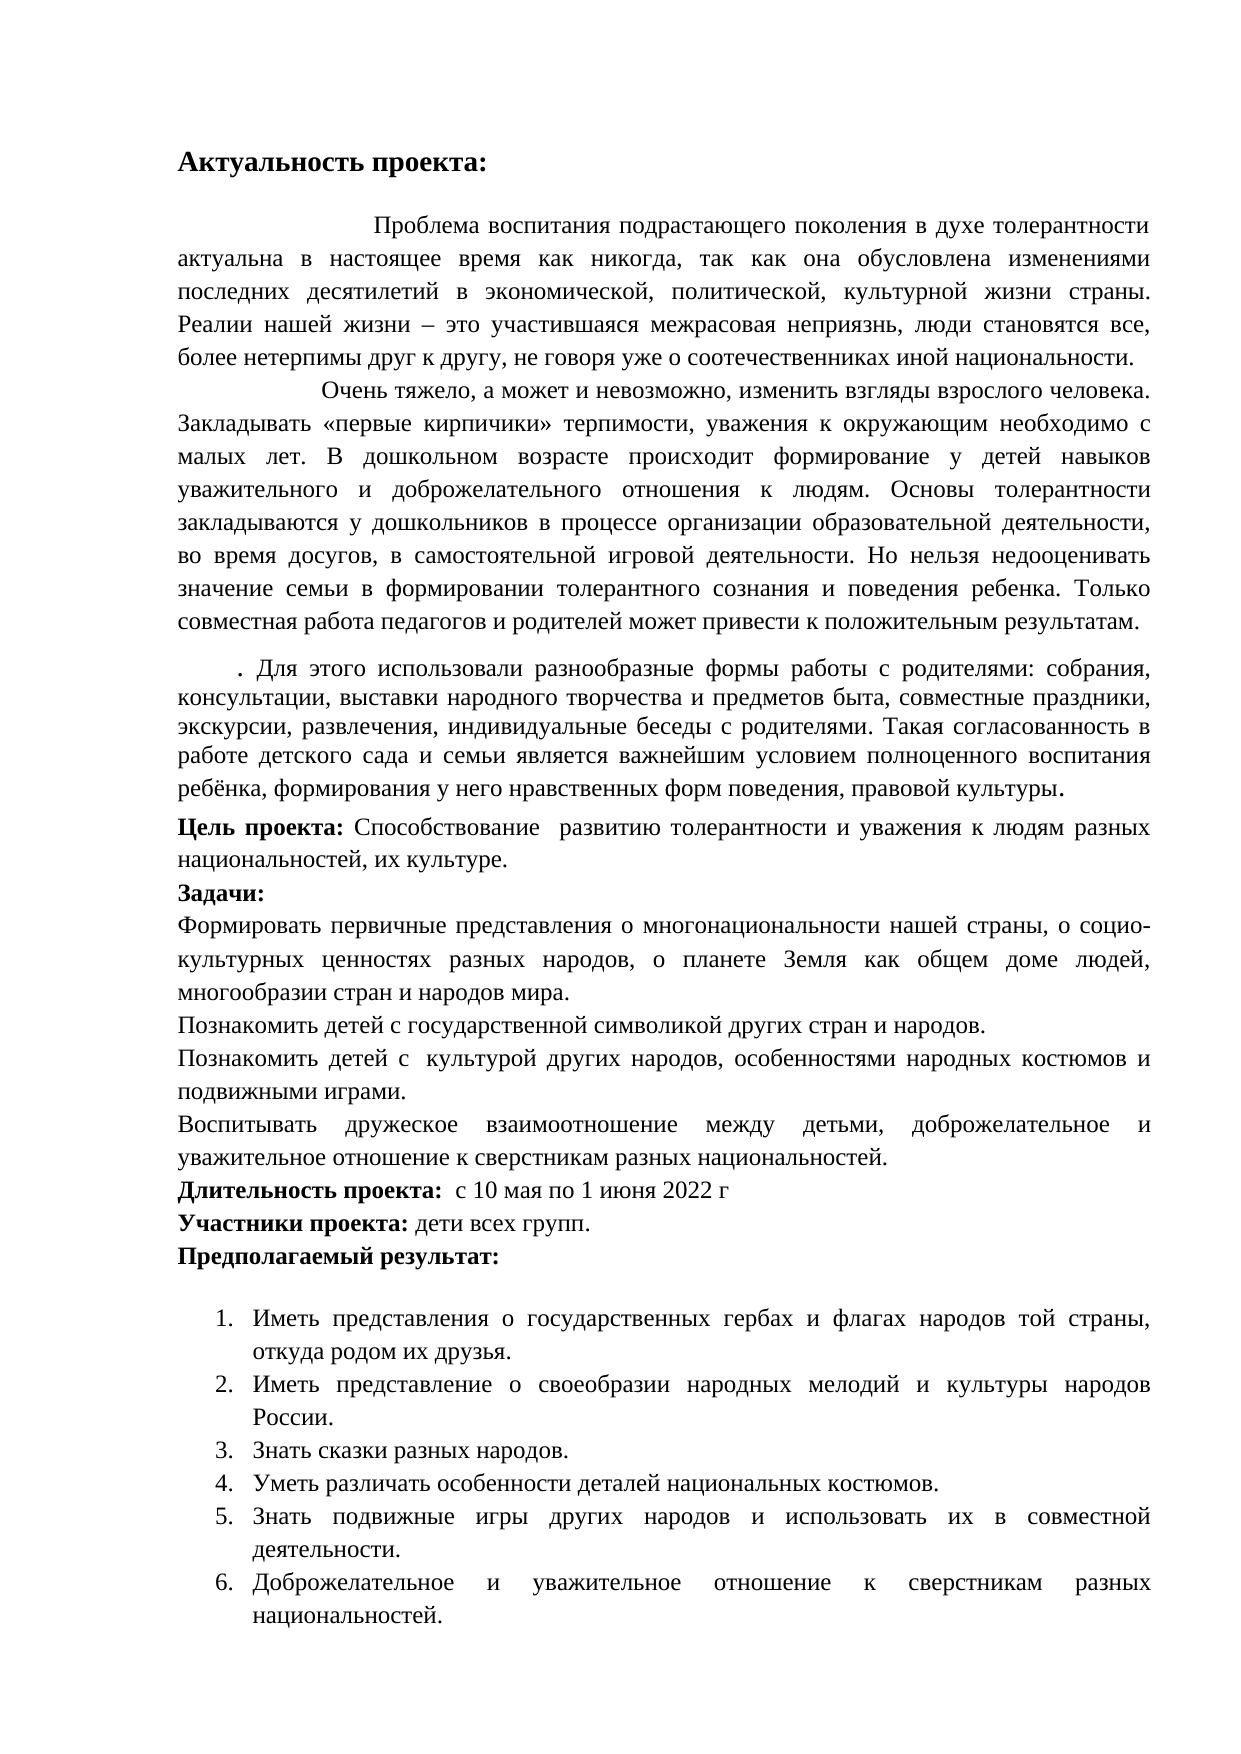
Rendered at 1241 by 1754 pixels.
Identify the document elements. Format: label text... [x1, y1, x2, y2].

text Воспитывать дружеское взаимоотношение между детьми, доброжелательное и уважительное отношение к сверстникам разных национальностей. [177, 1109, 1152, 1171]
text Длительность проекта: с 10 мая по 1 июня 2022 г [177, 1175, 1152, 1203]
list Иметь представления о государственных гербах и флагах народов той страны, откуда родом их друзья. [215, 1303, 1152, 1365]
text Предполагаемый результат: [177, 1241, 1152, 1269]
list Уметь различать особенности деталей национальных костюмов. [215, 1468, 1152, 1497]
text Участники проекта: дети всех групп. [177, 1208, 1152, 1237]
list Иметь представление о своеобразии народных мелодий и культуры народов России. [215, 1369, 1152, 1431]
list Знать сказки разных народов. [215, 1435, 1152, 1464]
text . Для этого использовали разнообразные формы работы с родителями: собрания, консультации, выставки народного творчества и предметов быта, совместные праздники, экскурсии, развлечения, индивидуальные беседы с родителями. Такая согласованность в работе детского сада и семьи является важнейшим условием полноценного воспитания ребёнка, формирования у него нравственных форм поведения, правовой культуры. [177, 649, 1152, 802]
text Задачи: [177, 878, 1152, 906]
text Формировать первичные представления о многонациональности нашей страны, о социо-культурных ценностях разных народов, о планете Земля как общем доме людей, многообразии стран и народов мира. [177, 911, 1152, 1005]
text Цель проекта: Способствование развитию толерантности и уважения к людям разных национальностей, их культуре. [177, 812, 1152, 873]
text Очень тяжело, а может и невозможно, изменить взгляды взрослого человека. Закладывать «первые кирпичики» терпимости, уважения к окружающим необходимо с малых лет. В дошкольном возрасте происходит формирование у детей навыков уважительного и доброжелательного отношения к людям. Основы толерантности закладываются у дошкольников в процессе организации образовательной деятельности, во время досугов, в самостоятельной игровой деятельности. Но нельзя недооценивать значение семьи в формировании толерантного сознания и поведения ребенка. Только совместная работа педагогов и родителей может привести к положительным результатам. [177, 375, 1152, 635]
text Познакомить детей с культурой других народов, особенностями народных костюмов и подвижными играми. [177, 1043, 1152, 1104]
text Актуальность проекта: [177, 144, 1152, 178]
list Доброжелательное и уважительное отношение к сверстникам разных национальностей. [215, 1567, 1152, 1629]
text Проблема воспитания подрастающего поколения в духе толерантности актуальна в настоящее время как никогда, так как она обусловлена изменениями последних десятилетий в экономической, политической, культурной жизни страны. Реалии нашей жизни – это участившаяся межрасовая неприязнь, люди становятся все, более нетерпимы друг к другу, не говоря уже о соотечественниках иной национальности. [177, 210, 1152, 371]
list Знать подвижные игры других народов и использовать их в совместной деятельности. [215, 1501, 1152, 1563]
text Познакомить детей с государственной символикой других стран и народов. [177, 1010, 1152, 1038]
